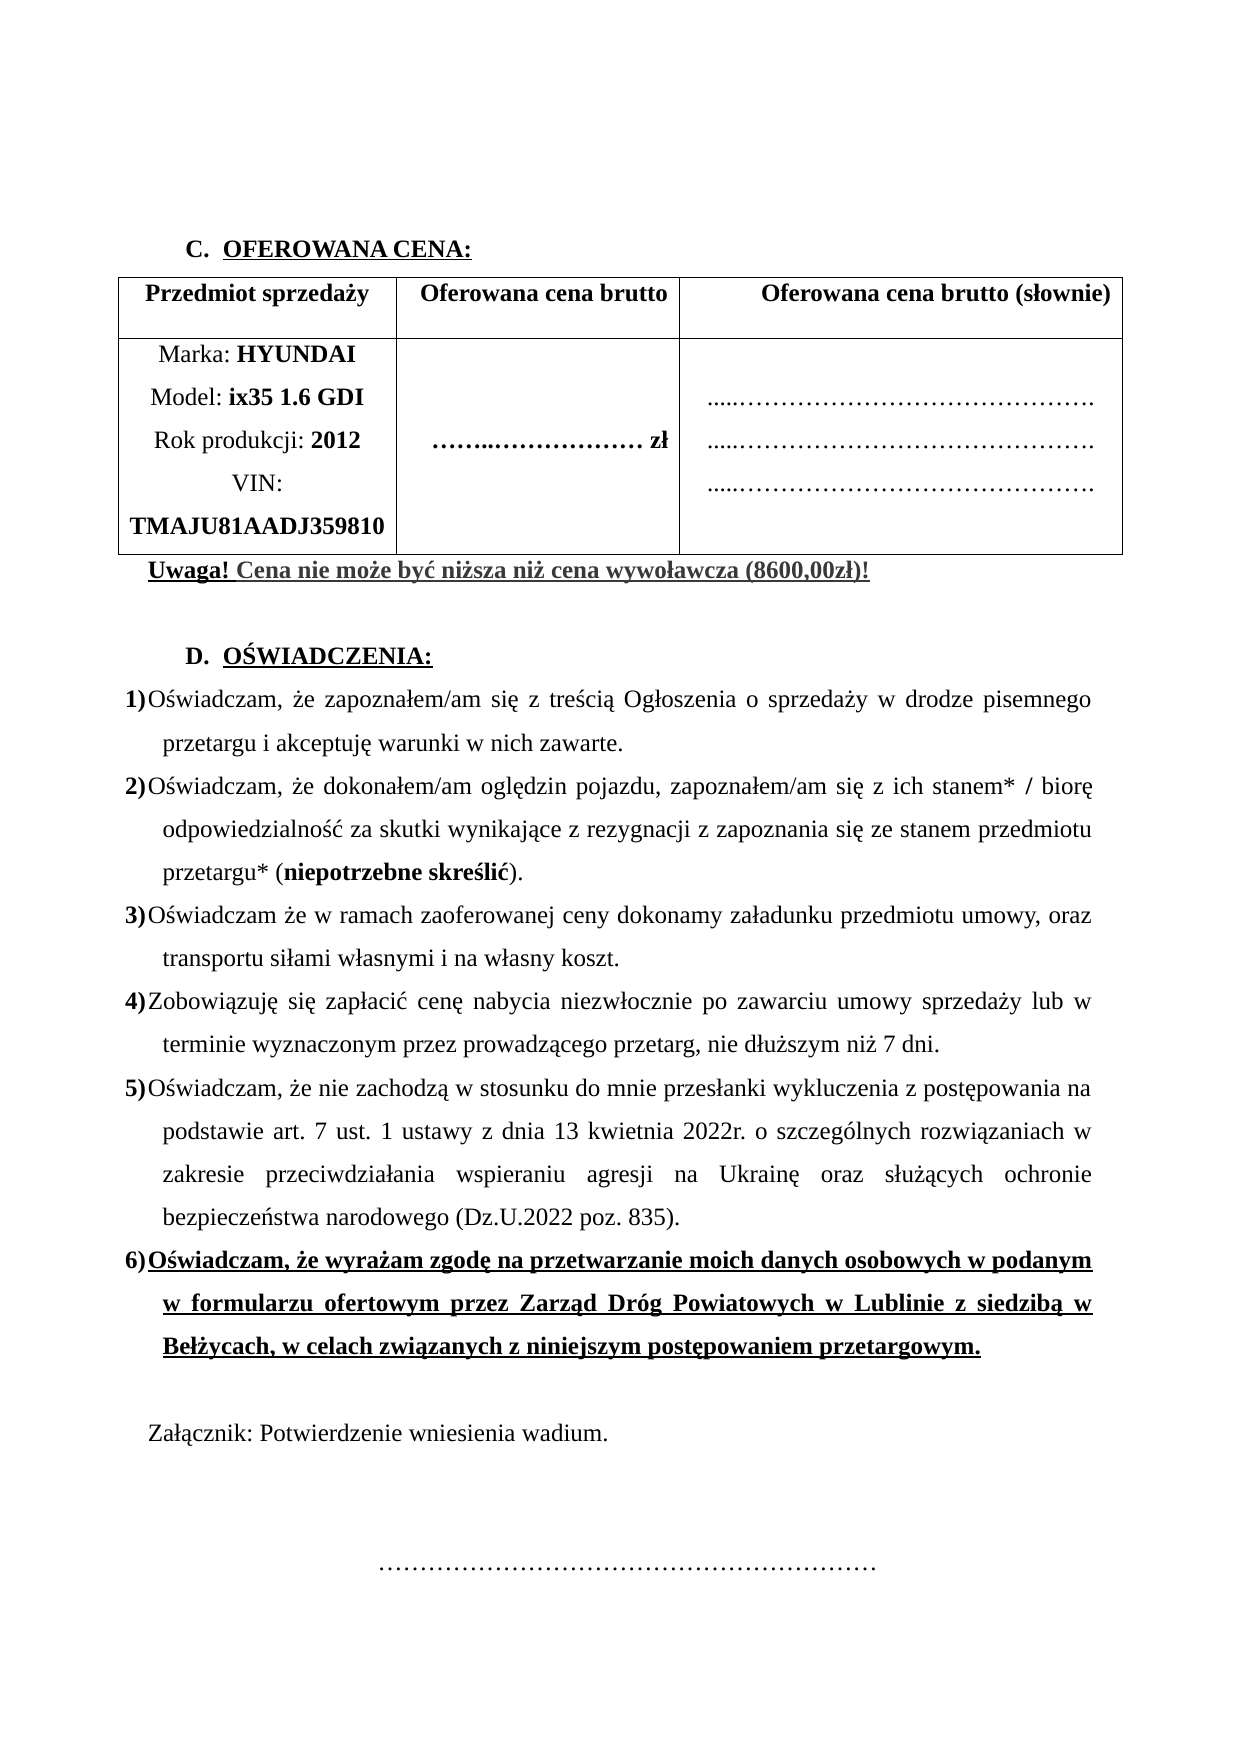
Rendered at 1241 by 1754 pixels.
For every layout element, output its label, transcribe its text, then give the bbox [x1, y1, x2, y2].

list Oświadczam, że dokonałem/am oględzin pojazdu, zapoznałem/am się z ich stanem* / biorę odpowiedzialność za skutki wynikające z rezygnacji z zapoznania się ze stanem przedmiotu przetargu* (niepotrzebne skreślić). [125, 771, 1093, 886]
list …………………………………………………… [162, 1547, 1093, 1576]
table_cell .....……………………………………. .....……………………………………. .....……………………………………. [680, 339, 1122, 554]
text Uwaga! Cena nie może być niższa niż cena wywoławcza (8600,00zł)! [148, 555, 1093, 584]
text Załącznik: Potwierdzenie wniesienia wadium. [148, 1418, 1093, 1446]
table_header Przedmiot sprzedaży [119, 278, 396, 338]
list Oświadczam, że nie zachodzą w stosunku do mnie przesłanki wykluczenia z postępowania na podstawie art. 7 ust. 1 ustawy z dnia 13 kwietnia 2022r. o szczególnych rozwiązaniach w zakresie przeciwdziałania wspieraniu agresji na Ukrainę oraz służących ochronie bezpieczeństwa narodowego (Dz.U.2022 poz. 835). [125, 1073, 1093, 1231]
table_cell Marka: HYUNDAI Model: ix35 1.6 GDI Rok produkcji: 2012 VIN: TMAJU81AADJ359810 [119, 339, 396, 554]
list Oświadczam, że wyrażam zgodę na przetwarzanie moich danych osobowych w podanym w formularzu ofertowym przez Zarząd Dróg Powiatowych w Lublinie z siedzibą w Bełżycach, w celach związanych z niniejszym postępowaniem przetargowym. [125, 1245, 1093, 1360]
list Oświadczam, że zapoznałem/am się z treścią Ogłoszenia o sprzedaży w drodze pisemnego przetargu i akceptuję warunki w nich zawarte. [125, 684, 1093, 756]
table_header Oferowana cena brutto [397, 278, 679, 338]
list OŚWIADCZENIA: [185, 641, 1093, 670]
list Zobowiązuję się zapłacić cenę nabycia niezwłocznie po zawarciu umowy sprzedaży lub w terminie wyznaczonym przez prowadzącego przetarg, nie dłuższym niż 7 dni. [125, 986, 1093, 1058]
table_cell ……..……………… zł [397, 339, 679, 554]
list Oświadczam że w ramach zaoferowanej ceny dokonamy załadunku przedmiotu umowy, oraz transportu siłami własnymi i na własny koszt. [125, 900, 1093, 972]
list OFEROWANA CENA: [185, 234, 1093, 263]
table_header Oferowana cena brutto (słownie) [680, 278, 1122, 338]
